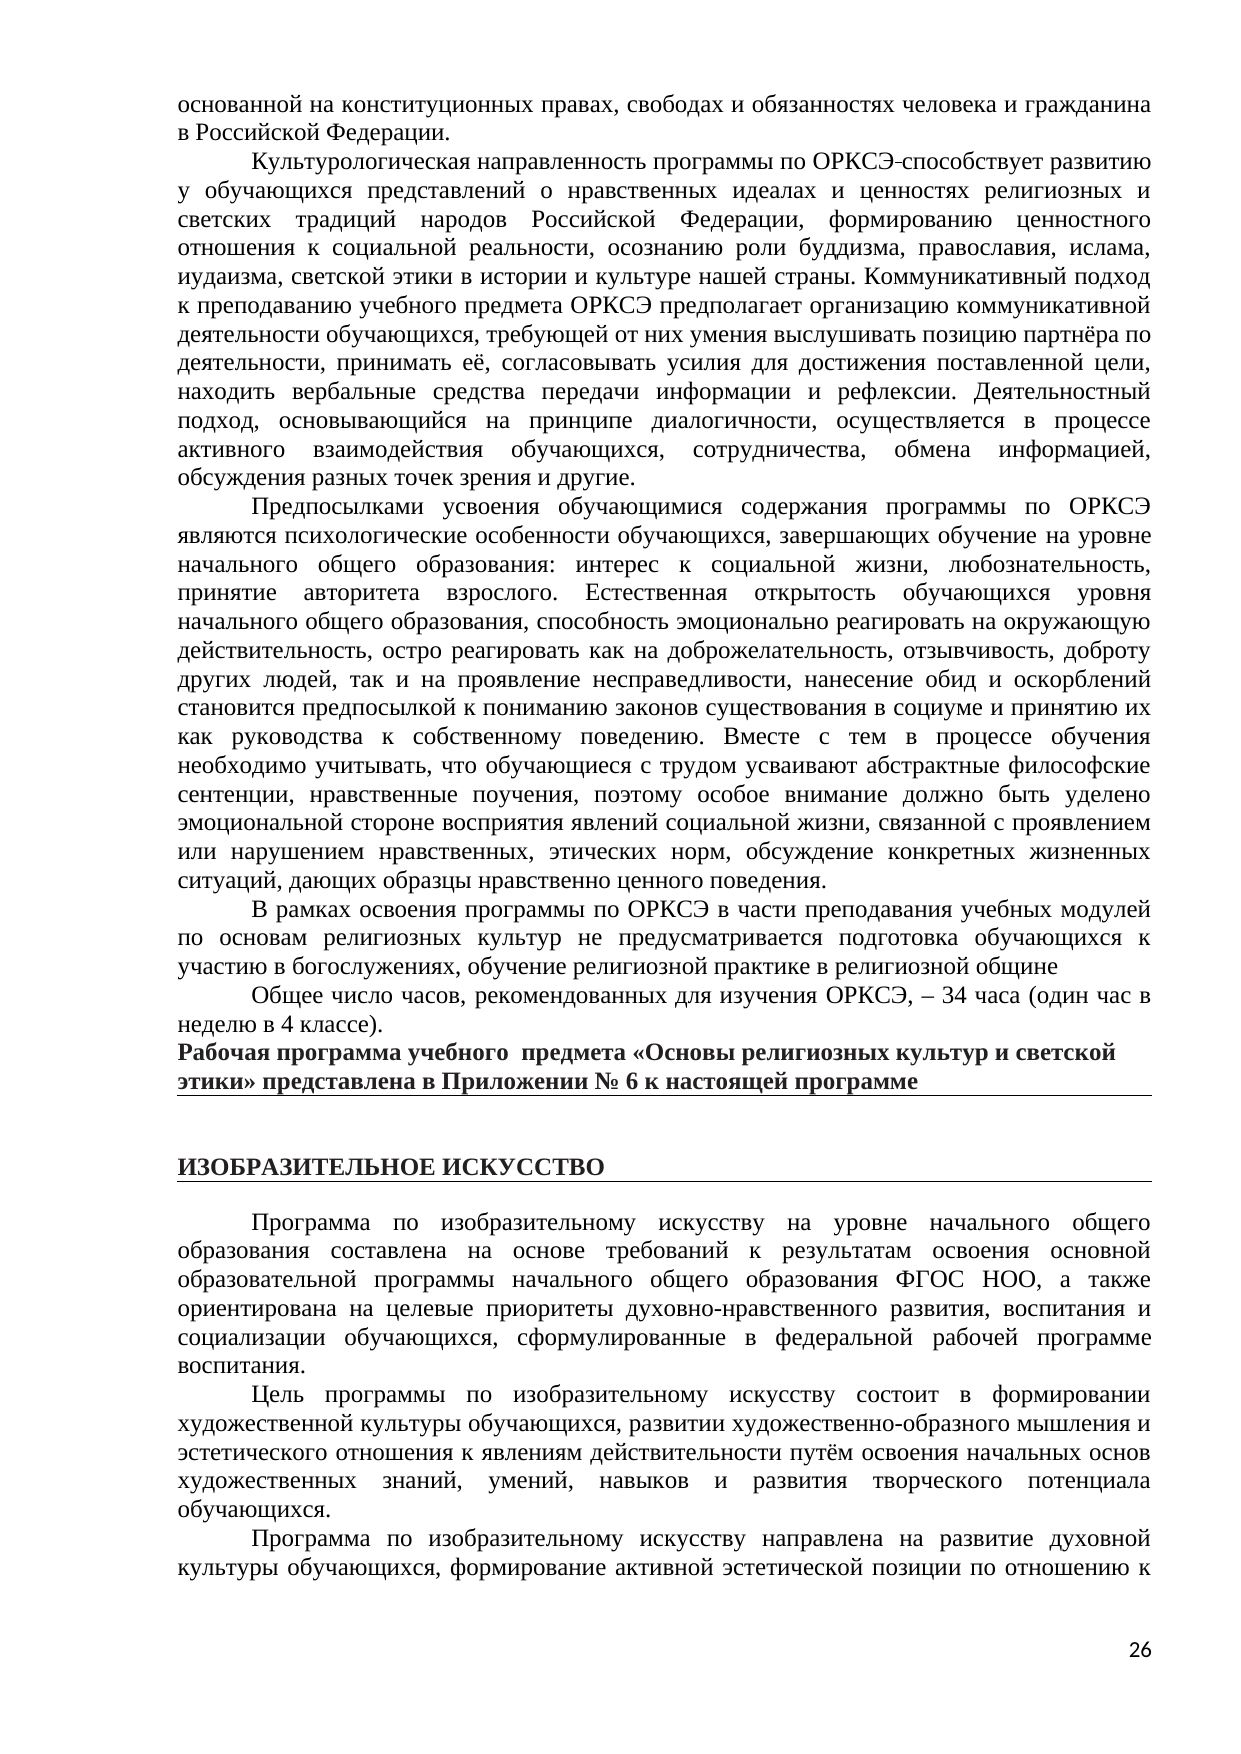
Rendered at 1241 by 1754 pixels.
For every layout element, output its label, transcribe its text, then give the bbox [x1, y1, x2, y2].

list Общее число часов, рекомендованных для изучения ОРКСЭ, ‒ 34 часа (один час в неделю в 4 классе). [177, 980, 1152, 1037]
list В рамках освоения программы по ОРКСЭ в части преподавания учебных модулей по основам религиозных культур не предусматривается подготовка обучающихся к участию в богослужениях, обучение религиозной практике в религиозной общине [177, 894, 1152, 980]
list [177, 89, 1152, 146]
list Предпосылками усвоения обучающимися содержания программы по ОРКСЭ являются психологические особенности обучающихся, завершающих обучение на уровне начального общего образования: интерес к социальной жизни, любознательность, принятие авторитета взрослого. Естественная открытость обучающихся уровня начального общего образования, способность эмоционально реагировать на окружающую действительность, остро реагировать как на доброжелательность, отзывчивость, доброту других людей, так и на проявление несправедливости, нанесение обид и оскорблений становится предпосылкой к пониманию законов существования в социуме и принятию их как руководства к собственному поведению. Вместе с тем в процессе обучения необходимо учитывать, что обучающиеся с трудом усваивают абстрактные философские сентенции, нравственные поучения, поэтому особое внимание должно быть уделено эмоциональной стороне восприятия явлений социальной жизни, связанной с проявлением или нарушением нравственных, этических норм, обсуждение конкретных жизненных ситуаций, дающих образцы нравственно ценного поведения. [177, 491, 1152, 894]
text Программа по изобразительному искусству на уровне начального общего образования составлена на основе требований к результатам освоения основной образовательной программы начального общего образования ФГОС НОО, а также ориентирована на целевые приоритеты духовно-нравственного развития, воспитания и социализации обучающихся, сформулированные в федеральной рабочей программе воспитания. [177, 1207, 1152, 1379]
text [177, 1523, 1152, 1580]
text Рабочая программа учебного предмета «Основы религиозных культур и светской этики» представлена в Приложении № 6 к настоящей программе [177, 1037, 1152, 1095]
list Культурологическая направленность программы по ОРКСЭ способствует развитию у обучающихся представлений о нравственных идеалах и ценностях религиозных и светских традиций народов Российской Федерации, формированию ценностного отношения к социальной реальности, осознанию роли буддизма, православия, ислама, иудаизма, светской этики в истории и культуре нашей страны. Коммуникативный подход к преподаванию учебного предмета ОРКСЭ предполагает организацию коммуникативной деятельности обучающихся, требующей от них умения выслушивать позицию партнёра по деятельности, принимать её, согласовывать усилия для достижения поставленной цели, находить вербальные средства передачи информации и рефлексии. Деятельностный подход, основывающийся на принципе диалогичности, осуществляется в процессе активного взаимодействия обучающихся, сотрудничества, обмена информацией, обсуждения разных точек зрения и другие. [177, 146, 1152, 491]
text Цель программы по изобразительному искусству состоит в формировании художественной культуры обучающихся, развитии художественно-образного мышления и эстетического отношения к явлениям действительности путём освоения начальных основ художественных знаний, умений, навыков и развития творческого потенциала обучающихся. [177, 1379, 1152, 1523]
text ИЗОБРАЗИТЕЛЬНОЕ ИСКУССТВО [177, 1152, 1152, 1181]
